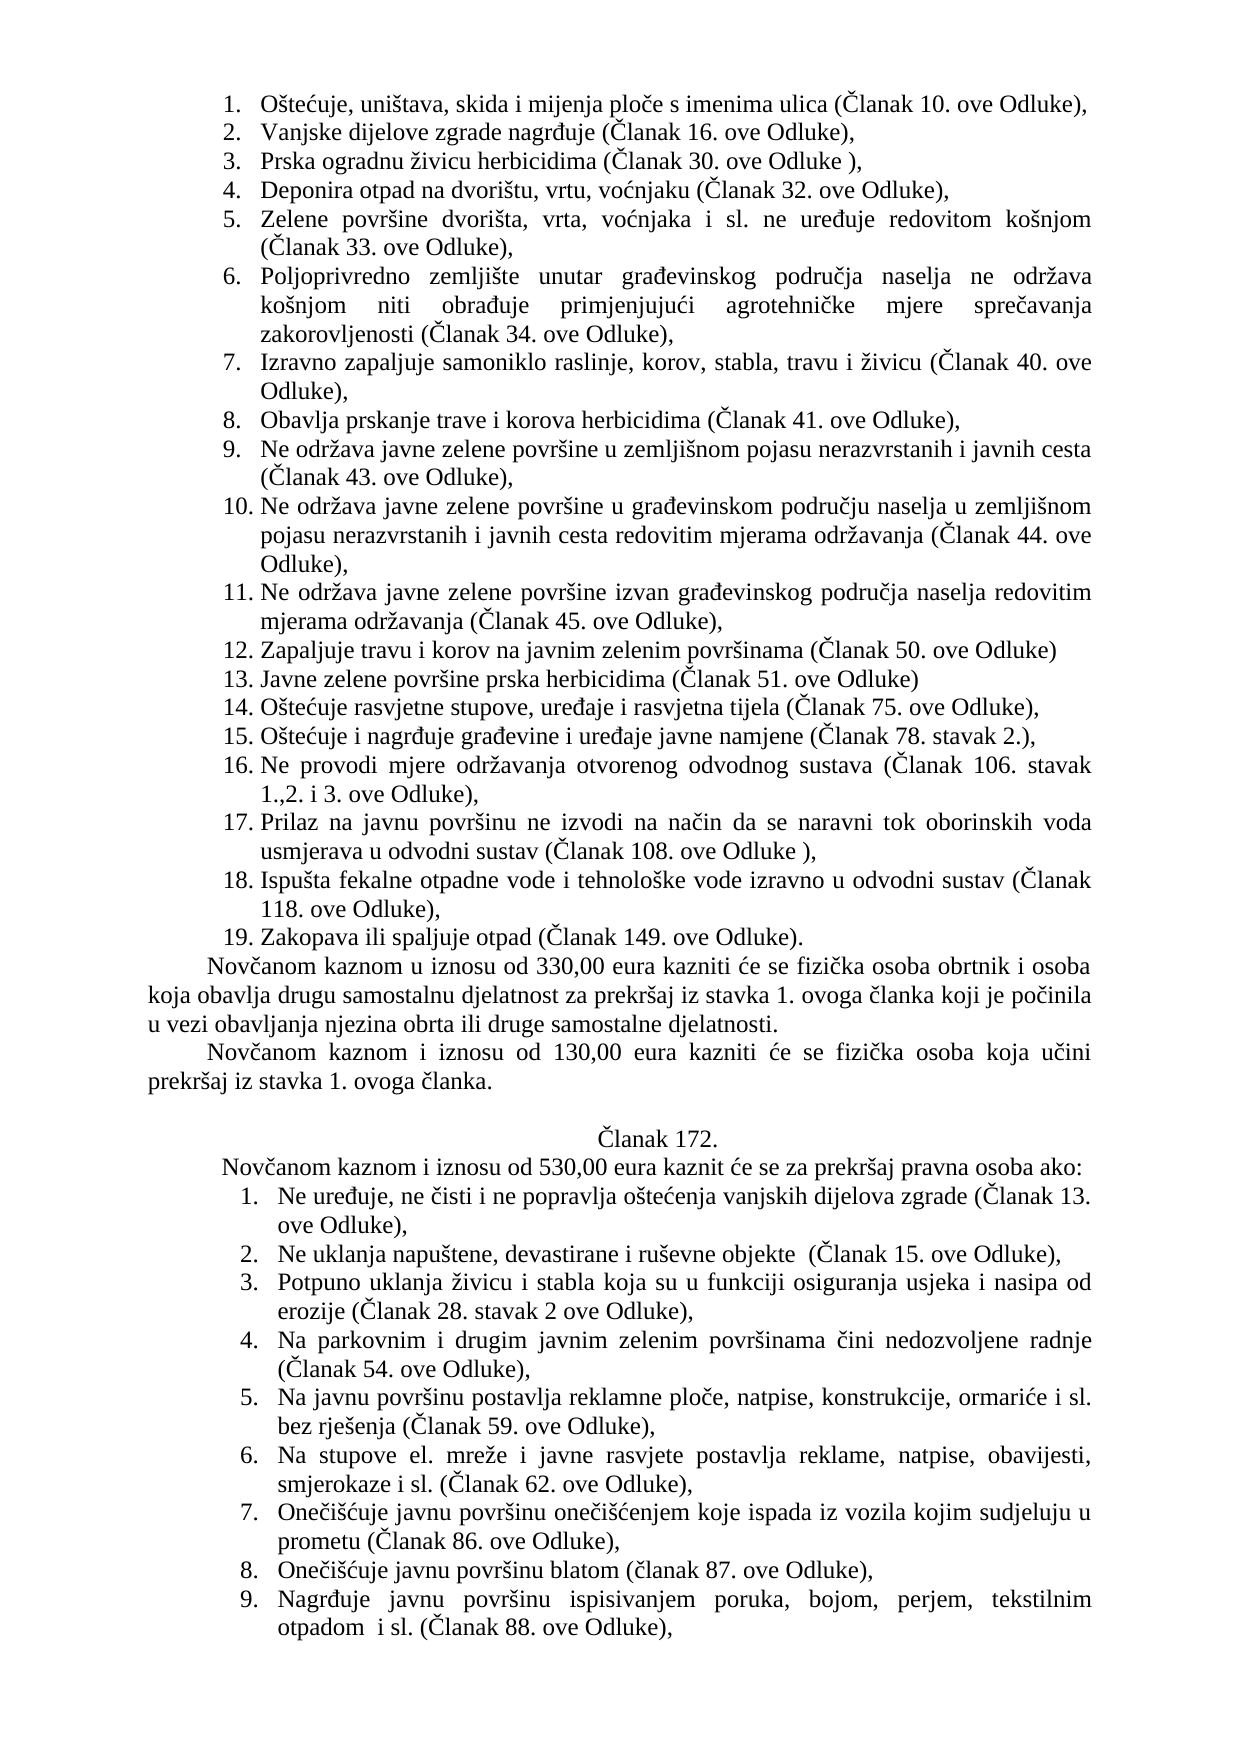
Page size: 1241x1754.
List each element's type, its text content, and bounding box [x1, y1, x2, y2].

list Zapaljuje travu i korov na javnim zelenim površinama (Članak 50. ove Odluke) [223, 635, 1093, 664]
text Novčanom kaznom i iznosu od 130,00 eura kazniti će se fizička osoba koja učini prekršaj iz stavka 1. ovoga članka. [148, 1037, 1093, 1095]
list Ne provodi mjere održavanja otvorenog odvodnog sustava (Članak 106. stavak 1.,2. i 3. ove Odluke), [223, 750, 1093, 807]
list Ne uklanja napuštene, devastirane i ruševne objekte (Članak 15. ove Odluke), [240, 1239, 1093, 1267]
list Javne zelene površine prska herbicidima (Članak 51. ove Odluke) [223, 664, 1093, 692]
list Oštećuje, uništava, skida i mijenja ploče s imenima ulica (Članak 10. ove Odluke), [223, 89, 1093, 117]
list Onečišćuje javnu površinu onečišćenjem koje ispada iz vozila kojim sudjeluju u prometu (Članak 86. ove Odluke), [240, 1497, 1093, 1555]
list Na javnu površinu postavlja reklamne ploče, natpise, konstrukcije, ormariće i sl. bez rješenja (Članak 59. ove Odluke), [240, 1382, 1093, 1440]
list Deponira otpad na dvorištu, vrtu, voćnjaku (Članak 32. ove Odluke), [223, 175, 1093, 204]
list Ispušta fekalne otpadne vode i tehnološke vode izravno u odvodni sustav (Članak 118. ove Odluke), [223, 865, 1093, 922]
list Ne održava javne zelene površine u zemljišnom pojasu nerazvrstanih i javnih cesta (Članak 43. ove Odluke), [223, 434, 1093, 491]
list Onečišćuje javnu površinu blatom (članak 87. ove Odluke), [240, 1555, 1093, 1584]
list Poljoprivredno zemljište unutar građevinskog područja naselja ne održava košnjom niti obrađuje primjenjujući agrotehničke mjere sprečavanja zakorovljenosti (Članak 34. ove Odluke), [223, 261, 1093, 347]
list Ne održava javne zelene površine u građevinskom području naselja u zemljišnom pojasu nerazvrstanih i javnih cesta redovitim mjerama održavanja (Članak 44. ove Odluke), [223, 491, 1093, 577]
list Vanjske dijelove zgrade nagrđuje (Članak 16. ove Odluke), [223, 117, 1093, 146]
list Zelene površine dvorišta, vrta, voćnjaka i sl. ne uređuje redovitom košnjom (Članak 33. ove Odluke), [223, 204, 1093, 261]
list Na parkovnim i drugim javnim zelenim površinama čini nedozvoljene radnje (Članak 54. ove Odluke), [240, 1325, 1093, 1382]
list Obavlja prskanje trave i korova herbicidima (Članak 41. ove Odluke), [223, 405, 1093, 434]
list Izravno zapaljuje samoniklo raslinje, korov, stabla, travu i živicu (Članak 40. ove Odluke), [223, 347, 1093, 405]
list Ne uređuje, ne čisti i ne popravlja oštećenja vanjskih dijelova zgrade (Članak 13. ove Odluke), [240, 1181, 1093, 1239]
list Oštećuje i nagrđuje građevine i uređaje javne namjene (Članak 78. stavak 2.), [223, 721, 1093, 750]
text Novčanom kaznom u iznosu od 330,00 eura kazniti će se fizička osoba obrtnik i osoba koja obavlja drugu samostalnu djelatnost za prekršaj iz stavka 1. ovoga članka koji je počinila u vezi obavljanja njezina obrta ili druge samostalne djelatnosti. [148, 951, 1093, 1037]
list Zakopava ili spaljuje otpad (Članak 149. ove Odluke). [223, 922, 1093, 951]
list Prska ogradnu živicu herbicidima (Članak 30. ove Odluke ), [223, 146, 1093, 175]
text Članak 172. [223, 1124, 1093, 1152]
list Na stupove el. mreže i javne rasvjete postavlja reklame, natpise, obavijesti, smjerokaze i sl. (Članak 62. ove Odluke), [240, 1440, 1093, 1497]
list Oštećuje rasvjetne stupove, uređaje i rasvjetna tijela (Članak 75. ove Odluke), [223, 692, 1093, 721]
list Ne održava javne zelene površine izvan građevinskog područja naselja redovitim mjerama održavanja (Članak 45. ove Odluke), [223, 577, 1093, 635]
list Prilaz na javnu površinu ne izvodi na način da se naravni tok oborinskih voda usmjerava u odvodni sustav (Članak 108. ove Odluke ), [223, 807, 1093, 865]
list Potpuno uklanja živicu i stabla koja su u funkciji osiguranja usjeka i nasipa od erozije (Članak 28. stavak 2 ove Odluke), [240, 1267, 1093, 1325]
list Nagrđuje javnu površinu ispisivanjem poruka, bojom, perjem, tekstilnim otpadom i sl. (Članak 88. ove Odluke), [240, 1584, 1093, 1641]
text Novčanom kaznom i iznosu od 530,00 eura kaznit će se za prekršaj pravna osoba ako: [148, 1152, 1093, 1181]
